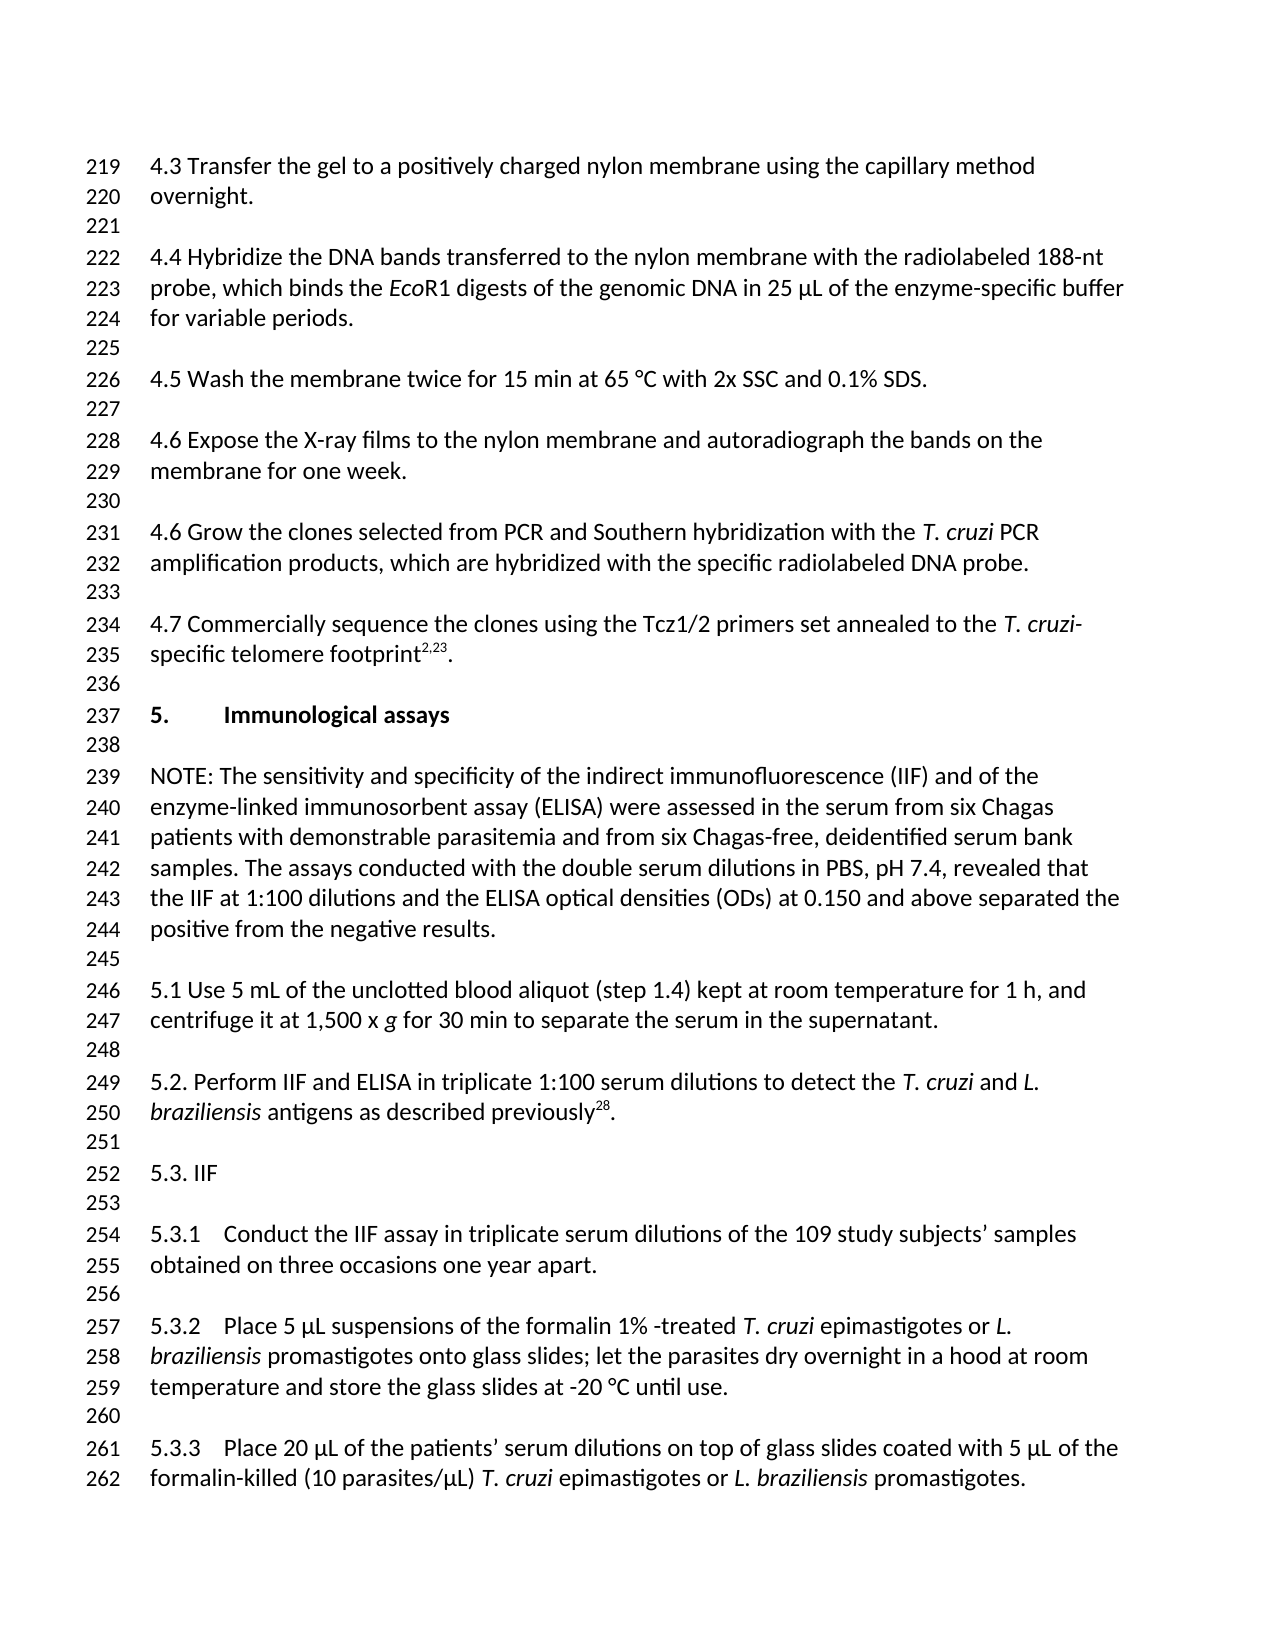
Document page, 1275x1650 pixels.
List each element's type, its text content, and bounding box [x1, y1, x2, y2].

text 5.1 Use 5 mL of the unclotted blood aliquot (step 1.4) kept at room temperature for 1 h, and centrifuge it at 1,500 x g for 30 min to separate the serum in the supernatant. [150, 974, 1125, 1035]
text 5.2. Perform IIF and ELISA in triplicate 1:100 serum dilutions to detect the T. cruzi and L. braziliensis antigens as described previously28. [150, 1066, 1125, 1127]
list Immunological assays [150, 699, 1125, 730]
text 4.6 Grow the clones selected from PCR and Southern hybridization with the T. cruzi PCR amplification products, which are hybridized with the specific radiolabeled DNA probe. [150, 516, 1125, 577]
text 4.5 Wash the membrane twice for 15 min at 65 °C with 2x SSC and 0.1% SDS. [150, 364, 1125, 394]
list Place 5 µL suspensions of the formalin 1% -treated T. cruzi epimastigotes or L. braziliensis promastigotes onto glass slides; let the parasites dry overnight in a hood at room temperature and store the glass slides at -20 °C until use. [150, 1310, 1125, 1401]
text 4.4 Hybridize the DNA bands transferred to the nylon membrane with the radiolabeled 188-nt probe, which binds the EcoR1 digests of the genomic DNA in 25 µL of the enzyme-specific buffer for variable periods. [150, 242, 1125, 333]
text 4.6 Expose the X-ray films to the nylon membrane and autoradiograph the bands on the membrane for one week. [150, 425, 1125, 486]
list Conduct the IIF assay in triplicate serum dilutions of the 109 study subjects’ samples obtained on three occasions one year apart. [150, 1218, 1125, 1279]
text 4.7 Commercially sequence the clones using the Tcz1/2 primers set annealed to the T. cruzi-specific telomere footprint2,23. [150, 608, 1125, 669]
text 4.3 Transfer the gel to a positively charged nylon membrane using the capillary method overnight. [150, 150, 1125, 211]
list Place 20 µL of the patients’ serum dilutions on top of glass slides coated with 5 µL of the formalin-killed (10 parasites/µL) T. cruzi epimastigotes or L. braziliensis promastigotes. [150, 1432, 1125, 1493]
text 5.3. IIF [150, 1157, 1125, 1188]
text NOTE: The sensitivity and specificity of the indirect immunofluorescence (IIF) and of the enzyme-linked immunosorbent assay (ELISA) were assessed in the serum from six Chagas patients with demonstrable parasitemia and from six Chagas-free, deidentified serum bank samples. The assays conducted with the double serum dilutions in PBS, pH 7.4, revealed that the IIF at 1:100 dilutions and the ELISA optical densities (ODs) at 0.150 and above separated the positive from the negative results. [150, 760, 1125, 943]
